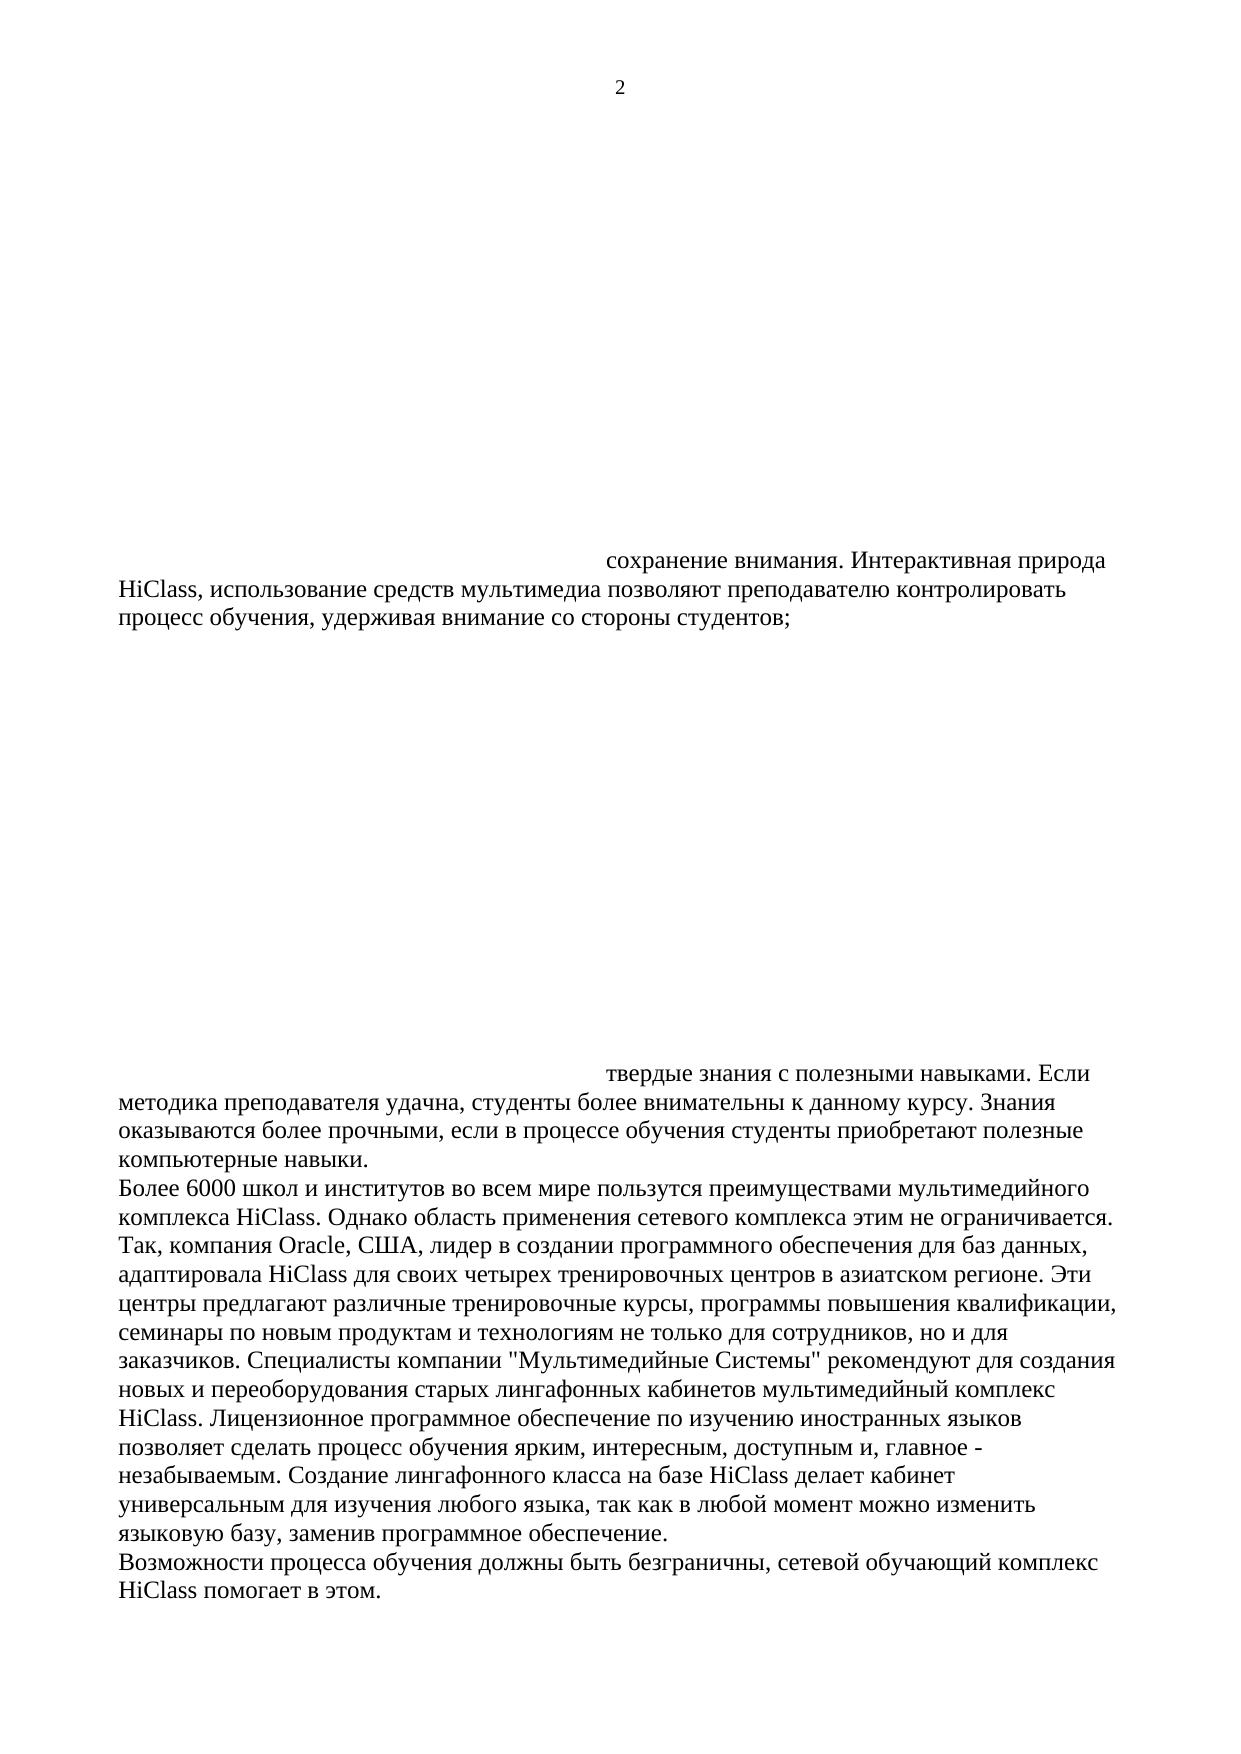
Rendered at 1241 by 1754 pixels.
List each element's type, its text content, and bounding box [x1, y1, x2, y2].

text Более 6000 школ и институтов во всем мире пользутся преимуществами мультимедийного комплекса HiClass. Однако область применения сетевого комплекса этим не ограничивается. Так, компания Oracle, США, лидер в создании программного обеспечения для баз данных, адаптировала HiClass для своих четырех тренировочных центров в азиатском регионе. Эти центры предлагают различные тренировочные курсы, программы повышения квалификации, семинары по новым продуктам и технологиям не только для сотрудников, но и для заказчиков. Специалисты компании "Мультимедийные Системы" рекомендуют для создания новых и переоборудования старых лингафонных кабинетов мультимедийный комплекс HiClass. Лицензионное программное обеспечение по изучению иностранных языков позволяет сделать процесс обучения ярким, интересным, доступным и, главное - незабываемым. Создание лингафонного класса на базе HiClass делает кабинет универсальным для изучения любого языка, так как в любой момент можно изменить языковую базу, заменив программное обеспечение. [118, 1173, 1122, 1547]
text твердые знания с полезными навыками. Если методика преподавателя удачна, студенты более внимательны к данному курсу. Знания оказываются более прочными, если в процессе обучения студенты приобретают полезные компьютерные навыки. [118, 631, 1122, 1173]
text сохранение внимания. Интерактивная природа HiClass, использование средств мультимедиа позволяют преподавателю контролировать процесс обучения, удерживая внимание со стороны студентов; [118, 118, 1122, 631]
text Возможности процесса обучения должны быть безграничны, сетевой обучающий комплекс HiClass помогает в этом. [118, 1547, 1122, 1604]
